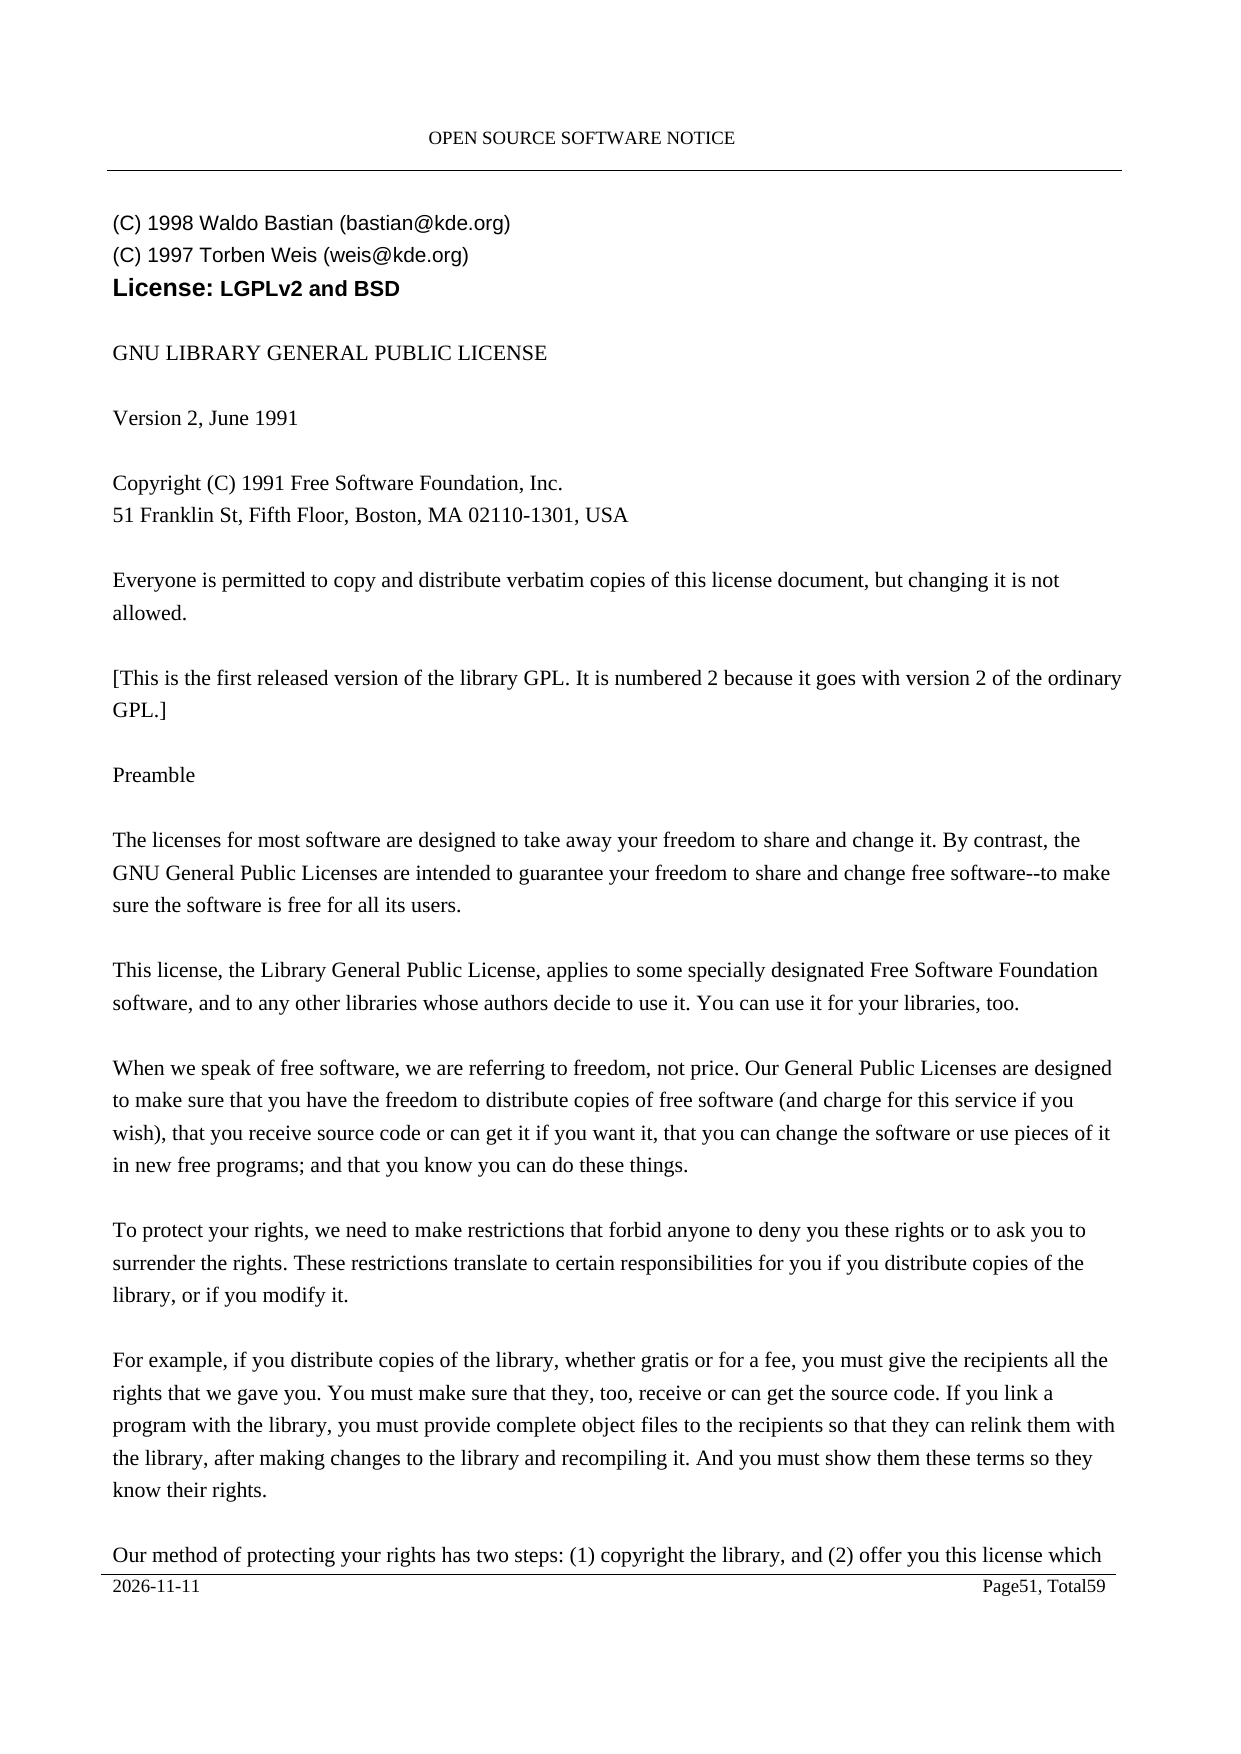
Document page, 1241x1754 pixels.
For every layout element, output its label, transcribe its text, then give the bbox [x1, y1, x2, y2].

text (C) 1998 Waldo Bastian (bastian@kde.org) [112, 206, 1128, 239]
text (C) 1997 Torben Weis (weis@kde.org) [112, 239, 1128, 271]
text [112, 271, 1128, 1571]
